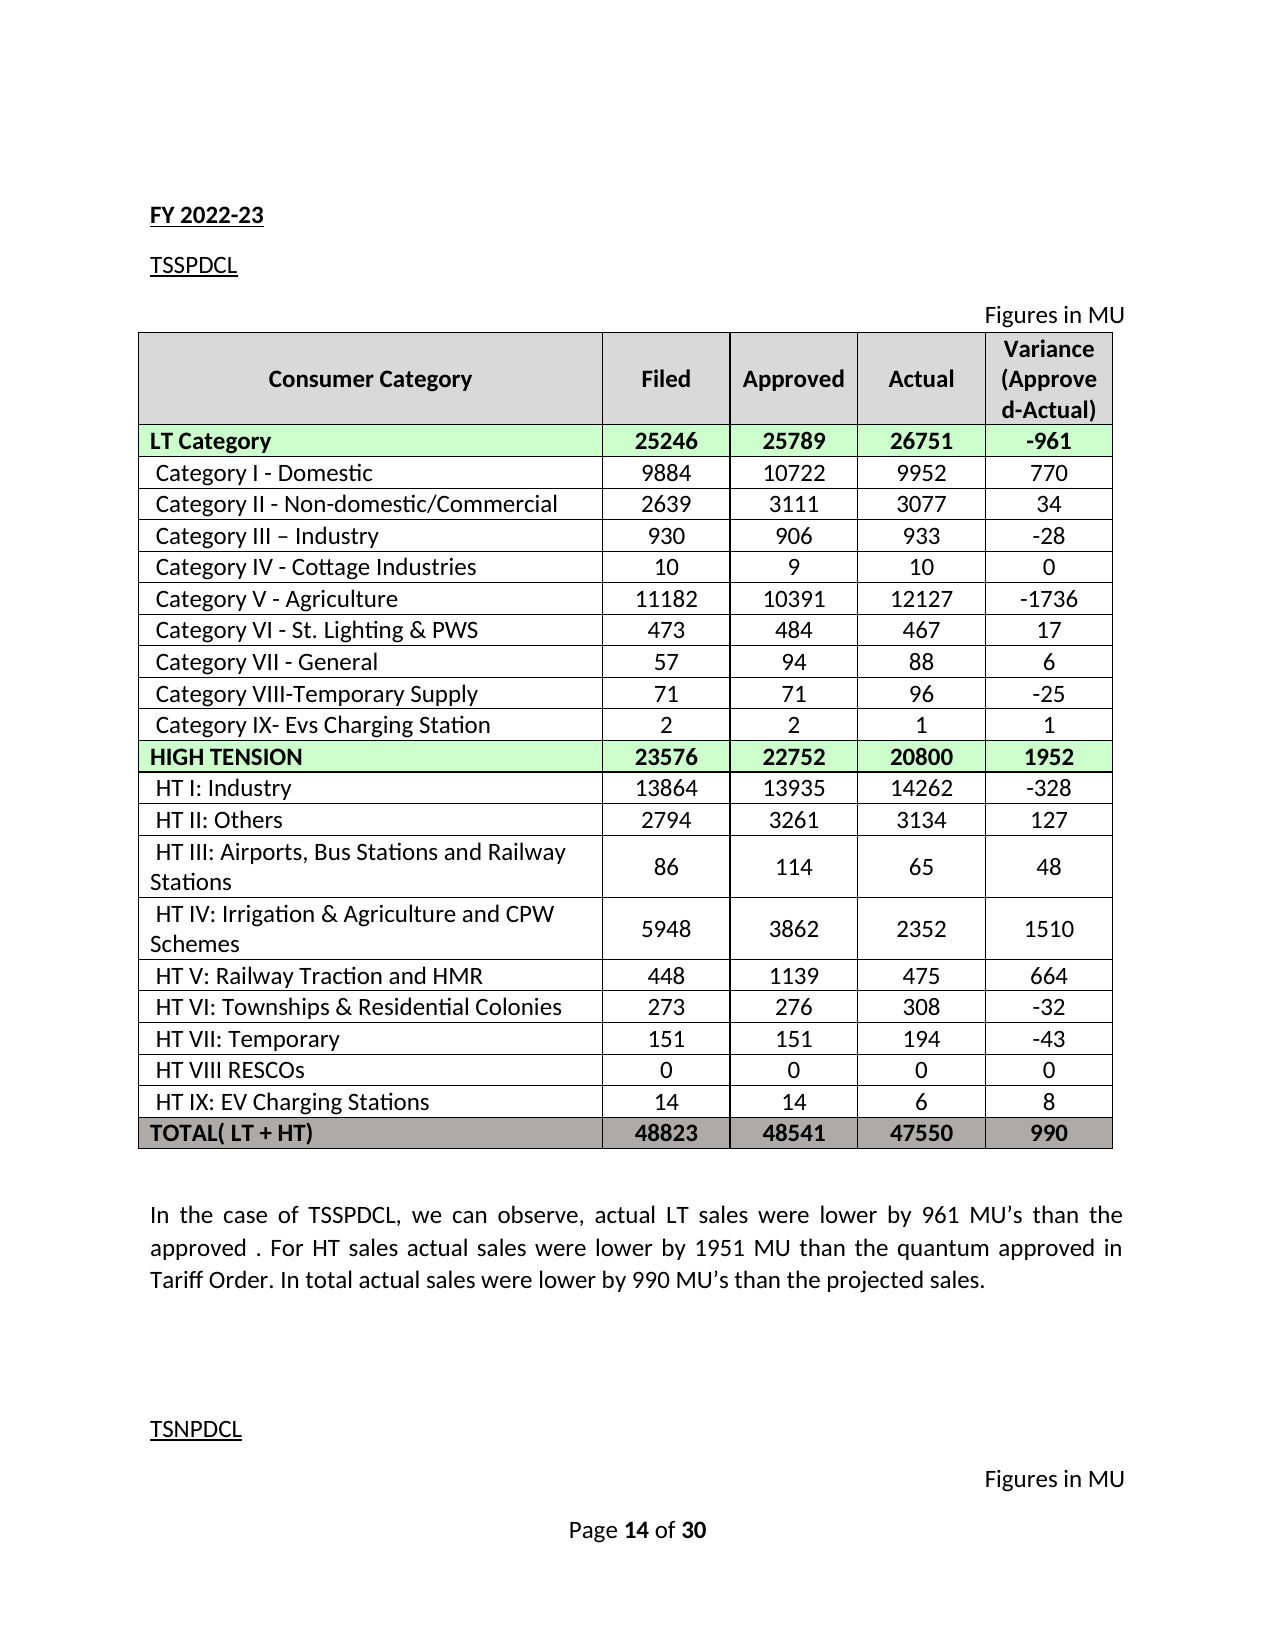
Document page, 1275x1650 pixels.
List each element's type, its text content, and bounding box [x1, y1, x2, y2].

table_cell 1510 [986, 898, 1112, 959]
table_cell -1736 [986, 583, 1112, 614]
table_cell 0 [986, 1055, 1112, 1085]
table_cell 65 [858, 836, 985, 897]
table_cell 22752 [731, 741, 857, 771]
table_cell 114 [731, 836, 857, 897]
table_cell 930 [603, 520, 729, 551]
table_cell HT III: Airports, Bus Stations and Railway Stations [139, 836, 602, 897]
table_cell 17 [986, 615, 1112, 645]
table_cell HT VIII RESCOs [139, 1055, 602, 1085]
table_cell HIGH TENSION [139, 741, 602, 771]
table_cell -25 [986, 678, 1112, 708]
table_cell Category IX- Evs Charging Station [139, 709, 602, 740]
table_cell 25789 [731, 425, 857, 456]
table_cell TOTAL( LT + HT) [139, 1118, 602, 1148]
table_cell 2 [731, 709, 857, 740]
table_cell 3261 [731, 804, 857, 834]
table_cell 13935 [731, 773, 857, 803]
table_cell HT IV: Irrigation & Agriculture and CPW Schemes [139, 898, 602, 959]
table_cell HT VI: Townships & Residential Colonies [139, 991, 602, 1022]
table_cell 0 [986, 552, 1112, 582]
table_cell 3862 [731, 898, 857, 959]
table_header Variance (Approved-Actual) [986, 333, 1112, 424]
text Figures in MU [150, 299, 1125, 329]
table_cell 151 [731, 1023, 857, 1053]
table_cell 0 [858, 1055, 985, 1085]
table_cell 48541 [731, 1118, 857, 1148]
table_cell 448 [603, 960, 729, 990]
table_cell 12127 [858, 583, 985, 614]
table_cell 276 [731, 991, 857, 1022]
table_cell 25246 [603, 425, 729, 456]
table_cell 11182 [603, 583, 729, 614]
table_cell Category VII - General [139, 646, 602, 677]
table_cell 13864 [603, 773, 729, 803]
table_cell 10722 [731, 457, 857, 487]
table_cell 273 [603, 991, 729, 1022]
table_cell 10391 [731, 583, 857, 614]
table_cell 48823 [603, 1118, 729, 1148]
table_cell 34 [986, 489, 1112, 519]
table_cell 3111 [731, 489, 857, 519]
table_cell -43 [986, 1023, 1112, 1053]
table_cell 770 [986, 457, 1112, 487]
table_cell 484 [731, 615, 857, 645]
table_cell 20800 [858, 741, 985, 771]
table_cell 2 [603, 709, 729, 740]
table_cell -328 [986, 773, 1112, 803]
table_cell HT I: Industry [139, 773, 602, 803]
table_cell 2639 [603, 489, 729, 519]
table_cell 1952 [986, 741, 1112, 771]
table_cell Category VIII-Temporary Supply [139, 678, 602, 708]
table_cell 1 [986, 709, 1112, 740]
table_cell 6 [986, 646, 1112, 677]
table_header Filed [603, 333, 729, 424]
table_cell HT IX: EV Charging Stations [139, 1086, 602, 1117]
table_cell 47550 [858, 1118, 985, 1148]
table_cell 0 [731, 1055, 857, 1085]
table_cell -28 [986, 520, 1112, 551]
text Figures in MU [150, 1463, 1125, 1493]
text TSNPDCL [150, 1413, 1125, 1444]
table_cell 664 [986, 960, 1112, 990]
table_header Consumer Category [139, 333, 602, 424]
text TSSPDCL [150, 249, 1125, 280]
table_cell 9 [731, 552, 857, 582]
table_cell 933 [858, 520, 985, 551]
table_cell Category I - Domestic [139, 457, 602, 487]
table_cell Category II - Non-domestic/Commercial [139, 489, 602, 519]
table_cell 5948 [603, 898, 729, 959]
table_cell Category IV - Cottage Industries [139, 552, 602, 582]
table_cell 1 [858, 709, 985, 740]
table_cell HT V: Railway Traction and HMR [139, 960, 602, 990]
table_cell Category III – Industry [139, 520, 602, 551]
table_cell 48 [986, 836, 1112, 897]
table_cell 10 [858, 552, 985, 582]
table_cell 3134 [858, 804, 985, 834]
table_cell 6 [858, 1086, 985, 1117]
table_cell 308 [858, 991, 985, 1022]
table_cell 23576 [603, 741, 729, 771]
text FY 2022-23 [150, 199, 1125, 230]
table_cell LT Category [139, 425, 602, 456]
table_cell 14 [731, 1086, 857, 1117]
table_cell 1139 [731, 960, 857, 990]
table_cell 475 [858, 960, 985, 990]
table_cell 96 [858, 678, 985, 708]
table_cell -32 [986, 991, 1112, 1022]
table_cell 990 [986, 1118, 1112, 1148]
table_cell HT II: Others [139, 804, 602, 834]
table_cell HT VII: Temporary [139, 1023, 602, 1053]
table_cell 2794 [603, 804, 729, 834]
text In the case of TSSPDCL, we can observe, actual LT sales were lower by 961 MU’s than the approved . For HT sales actual sales were lower by 1951 MU than the quantum approved in Tariff Order. In total actual sales were lower by 990 MU’s than the projected sales. [150, 1199, 1125, 1295]
table_cell 14 [603, 1086, 729, 1117]
table_cell 9884 [603, 457, 729, 487]
table_cell 71 [603, 678, 729, 708]
table_cell 2352 [858, 898, 985, 959]
table_cell 9952 [858, 457, 985, 487]
table_cell Category VI - St. Lighting & PWS [139, 615, 602, 645]
table_cell 94 [731, 646, 857, 677]
table_header Approved [731, 333, 857, 424]
table_cell 0 [603, 1055, 729, 1085]
table_cell 151 [603, 1023, 729, 1053]
table_cell 57 [603, 646, 729, 677]
table_cell 86 [603, 836, 729, 897]
table_cell 467 [858, 615, 985, 645]
table_cell 14262 [858, 773, 985, 803]
table_cell 127 [986, 804, 1112, 834]
table_header Actual [858, 333, 985, 424]
table_cell 26751 [858, 425, 985, 456]
table_cell 906 [731, 520, 857, 551]
table_cell 88 [858, 646, 985, 677]
table_cell 3077 [858, 489, 985, 519]
table_cell 10 [603, 552, 729, 582]
table_cell 473 [603, 615, 729, 645]
table_cell 194 [858, 1023, 985, 1053]
table_cell Category V - Agriculture [139, 583, 602, 614]
table_cell -961 [986, 425, 1112, 456]
table_cell 8 [986, 1086, 1112, 1117]
table_cell 71 [731, 678, 857, 708]
